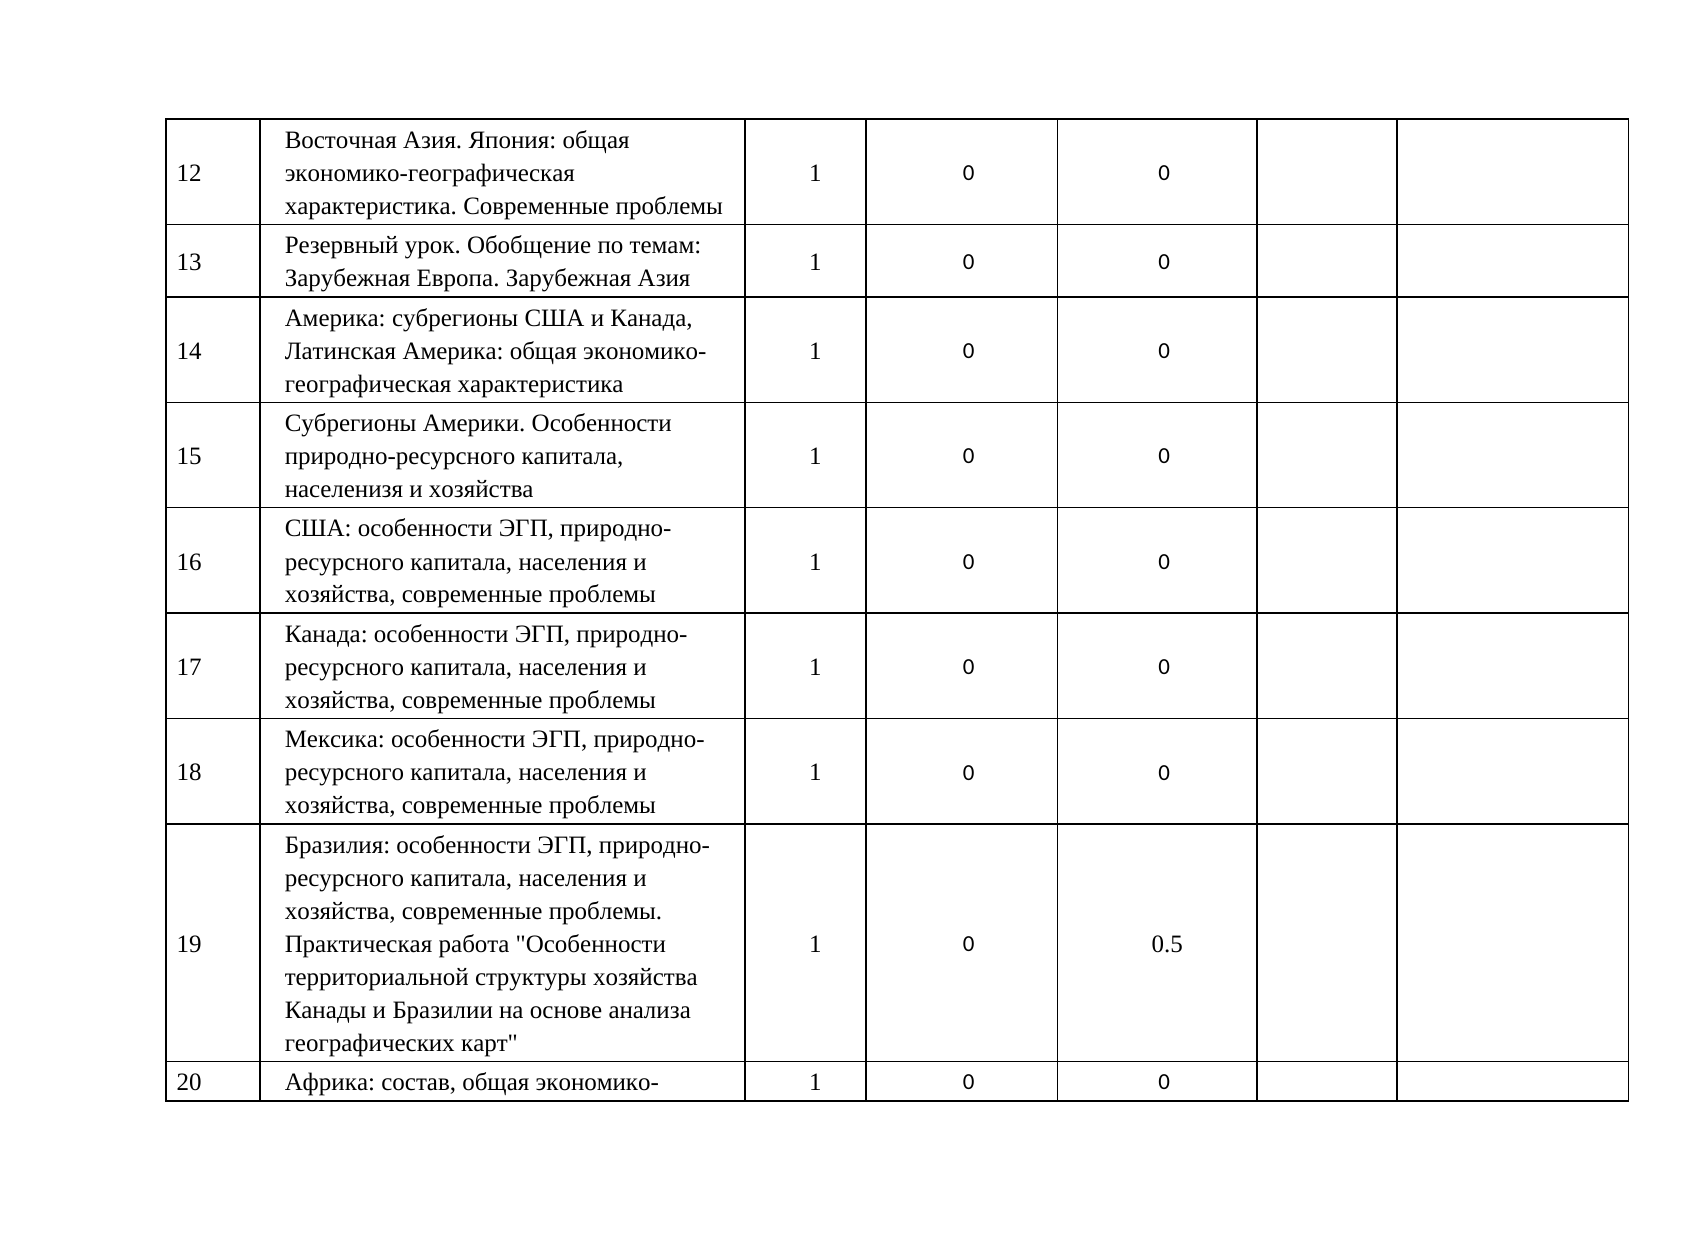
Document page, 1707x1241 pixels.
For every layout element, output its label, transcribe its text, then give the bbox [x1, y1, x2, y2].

table_cell [1398, 225, 1628, 296]
table_cell 19 [167, 825, 259, 1061]
table_cell 0 [867, 825, 1057, 1061]
table_cell 1 [746, 298, 865, 401]
table_cell Канада: особенности ЭГП, природно-ресурсного капитала, населения и хозяйства, современные проблемы [261, 614, 744, 718]
table_cell 0 [1058, 614, 1256, 718]
table_cell Америка: субрегионы США и Канада, Латинская Америка: общая экономико-географическая характеристика [261, 298, 744, 401]
table_cell [1258, 1062, 1396, 1100]
table_cell [1258, 614, 1396, 718]
table_cell 0 [867, 508, 1057, 612]
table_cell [261, 1062, 744, 1100]
table_cell [1398, 614, 1628, 718]
table_cell 13 [167, 225, 259, 296]
table_cell 1 [746, 614, 865, 718]
table_cell 15 [167, 403, 259, 507]
table_cell Восточная Азия. Япония: общая экономико-географическая характеристика. Современные проблемы [261, 120, 744, 223]
table_cell 1 [746, 120, 865, 223]
table_cell 1 [746, 225, 865, 296]
table_cell [1398, 403, 1628, 507]
table_cell [1398, 298, 1628, 401]
table_cell 0 [1058, 403, 1256, 507]
table_cell 1 [746, 1062, 865, 1100]
table_cell 18 [167, 719, 259, 823]
table_cell 0 [867, 719, 1057, 823]
table_cell 20 [167, 1062, 259, 1100]
table_cell 1 [746, 403, 865, 507]
table_cell 0 [1058, 508, 1256, 612]
table_cell 16 [167, 508, 259, 612]
table_cell 0 [1058, 1062, 1256, 1100]
table_cell 1 [746, 825, 865, 1061]
table_cell [1258, 298, 1396, 401]
table_cell 0 [867, 298, 1057, 401]
table_cell 0 [1058, 225, 1256, 296]
table_cell 0 [1058, 298, 1256, 401]
table_cell [1398, 719, 1628, 823]
table_cell 17 [167, 614, 259, 718]
table_cell 12 [167, 120, 259, 223]
table_cell [1398, 1062, 1628, 1100]
table_cell 0 [1058, 719, 1256, 823]
table_cell Бразилия: особенности ЭГП, природно-ресурсного капитала, населения и хозяйства, современные проблемы. Практическая работа "Особенности территориальной структуры хозяйства Канады и Бразилии на основе анализа географических карт" [261, 825, 744, 1061]
table_cell 0 [1058, 120, 1256, 223]
table_cell США: особенности ЭГП, природно-ресурсного капитала, населения и хозяйства, современные проблемы [261, 508, 744, 612]
table_cell 0 [867, 120, 1057, 223]
table_cell 14 [167, 298, 259, 401]
table_cell [1258, 508, 1396, 612]
table_cell [1258, 403, 1396, 507]
table_cell 1 [746, 719, 865, 823]
table_cell [1398, 825, 1628, 1061]
table_cell [1258, 120, 1396, 223]
table_cell 0 [867, 1062, 1057, 1100]
table_cell 0 [867, 225, 1057, 296]
table_cell 1 [746, 508, 865, 612]
table_cell 0.5 [1058, 825, 1256, 1061]
table_cell [1258, 719, 1396, 823]
table_cell Резервный урок. Обобщение по темам: Зарубежная Европа. Зарубежная Азия [261, 225, 744, 296]
table_cell 0 [867, 614, 1057, 718]
table_cell 0 [867, 403, 1057, 507]
table_cell [1258, 825, 1396, 1061]
table_cell [1398, 120, 1628, 223]
table_cell Мексика: особенности ЭГП, природно-ресурсного капитала, населения и хозяйства, современные проблемы [261, 719, 744, 823]
table_cell Субрегионы Америки. Особенности природно-ресурсного капитала, населенизя и хозяйства [261, 403, 744, 507]
table_cell [1258, 225, 1396, 296]
table_cell [1398, 508, 1628, 612]
